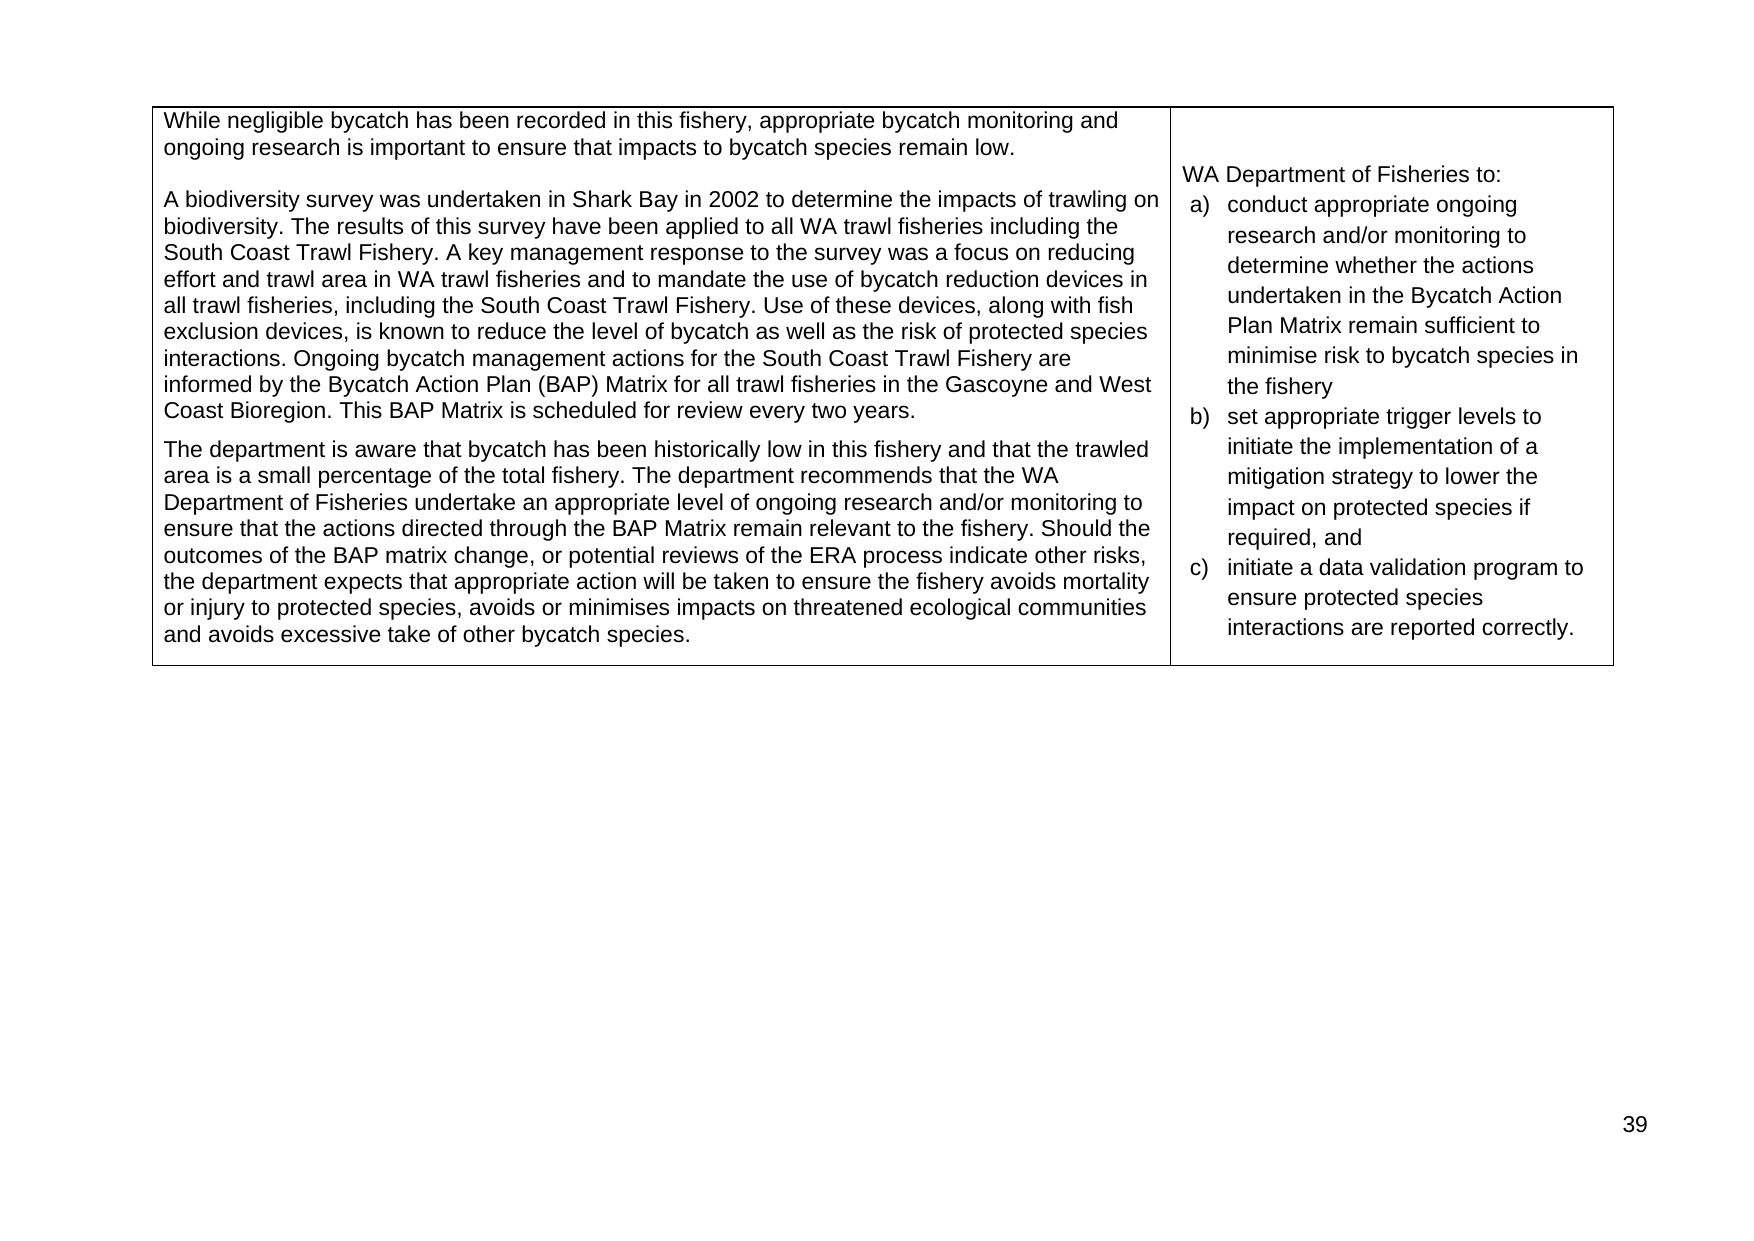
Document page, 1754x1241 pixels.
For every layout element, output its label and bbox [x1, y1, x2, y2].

table_cell [1171, 108, 1613, 665]
table_cell [153, 108, 1170, 665]
